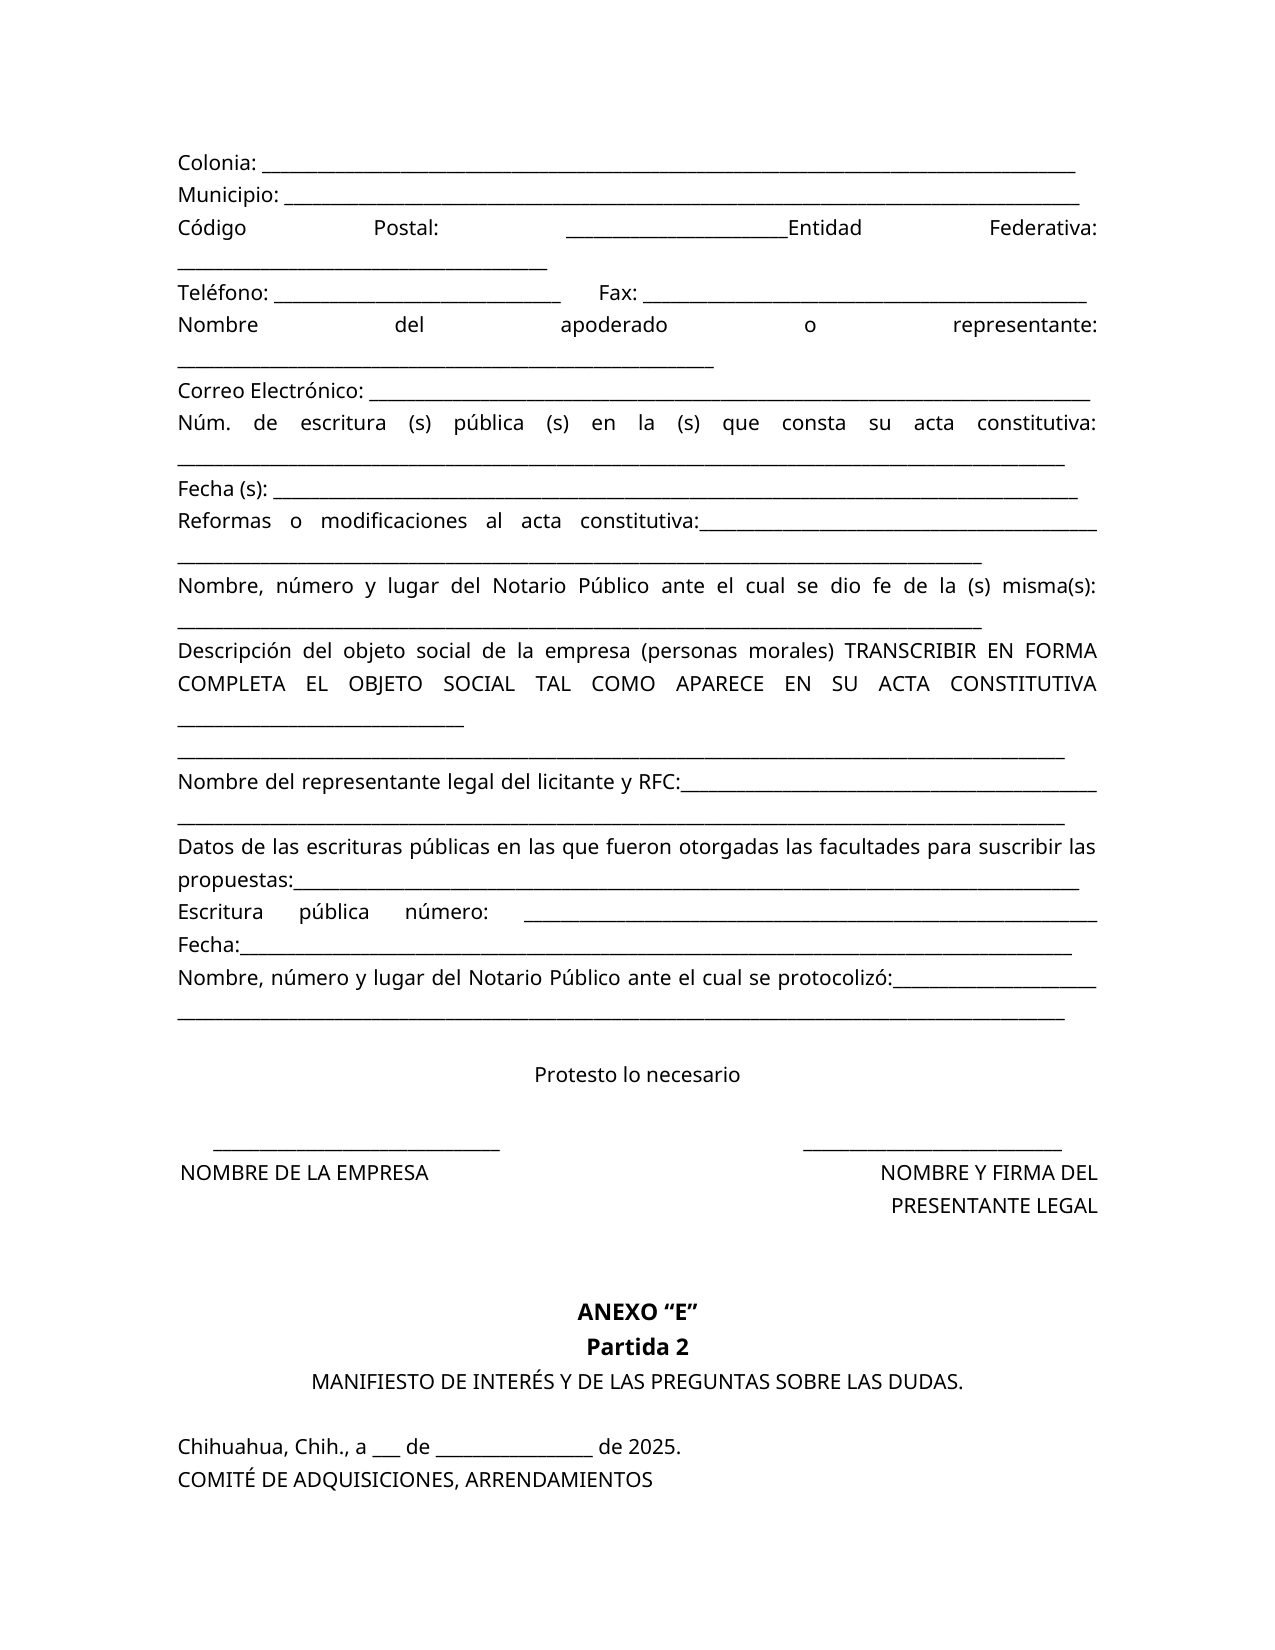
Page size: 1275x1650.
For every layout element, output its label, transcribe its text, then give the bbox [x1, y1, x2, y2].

text Nombre del apoderado o representante: __________________________________________________________ [177, 311, 1098, 372]
text Escritura pública número: ______________________________________________________________ Fecha:__________________________________________________________________________________________ [177, 897, 1098, 958]
text Municipio: ______________________________________________________________________________________ [177, 180, 1098, 209]
text Protesto lo necesario [177, 1061, 1098, 1089]
text Núm. de escritura (s) pública (s) en la (s) que consta su acta constitutiva: ________________________________________________________________________________________________ [177, 408, 1098, 469]
text Teléfono: _______________________________ Fax: ________________________________________________ [177, 278, 1098, 306]
text _______________________________ ____________________________ [177, 1126, 1098, 1154]
text COMITÉ DE ADQUISICIONES, ARRENDAMIENTOS [177, 1465, 1098, 1493]
text Partida 2 [177, 1331, 1098, 1363]
text Correo Electrónico: ______________________________________________________________________________ [177, 376, 1098, 404]
text Nombre, número y lugar del Notario Público ante el cual se protocolizó:______________________ ________________________________________________________________________________________________ [177, 963, 1098, 1024]
text MANIFIESTO DE INTERÉS Y DE LAS PREGUNTAS SOBRE LAS DUDAS. [177, 1367, 1098, 1396]
text Chihuahua, Chih., a ___ de _________________ de 2025. [177, 1432, 1098, 1461]
text Fecha (s): _______________________________________________________________________________________ [177, 474, 1098, 502]
text Datos de las escrituras públicas en las que fueron otorgadas las facultades para suscribir las propuestas:_____________________________________________________________________________________ [177, 832, 1098, 893]
text Descripción del objeto social de la empresa (personas morales) TRANSCRIBIR EN FORMA COMPLETA EL OBJETO SOCIAL TAL COMO APARECE EN SU ACTA CONSTITUTIVA _______________________________ [177, 637, 1098, 730]
text Reformas o modificaciones al acta constitutiva:___________________________________________ _______________________________________________________________________________________ [177, 506, 1098, 567]
text Nombre del representante legal del licitante y RFC:_____________________________________________ ________________________________________________________________________________________________ [177, 767, 1098, 828]
text ________________________________________________________________________________________________ [177, 734, 1098, 763]
text Colonia: ________________________________________________________________________________________ [177, 148, 1098, 176]
text NOMBRE DE LA EMPRESA NOMBRE Y FIRMA DEL PRESENTANTE LEGAL [177, 1158, 1098, 1219]
text Código Postal: ________________________Entidad Federativa: ________________________________________ [177, 213, 1098, 274]
text ANEXO “E” [177, 1295, 1098, 1327]
text Nombre, número y lugar del Notario Público ante el cual se dio fe de la (s) misma(s): _______________________________________________________________________________________ [177, 571, 1098, 632]
